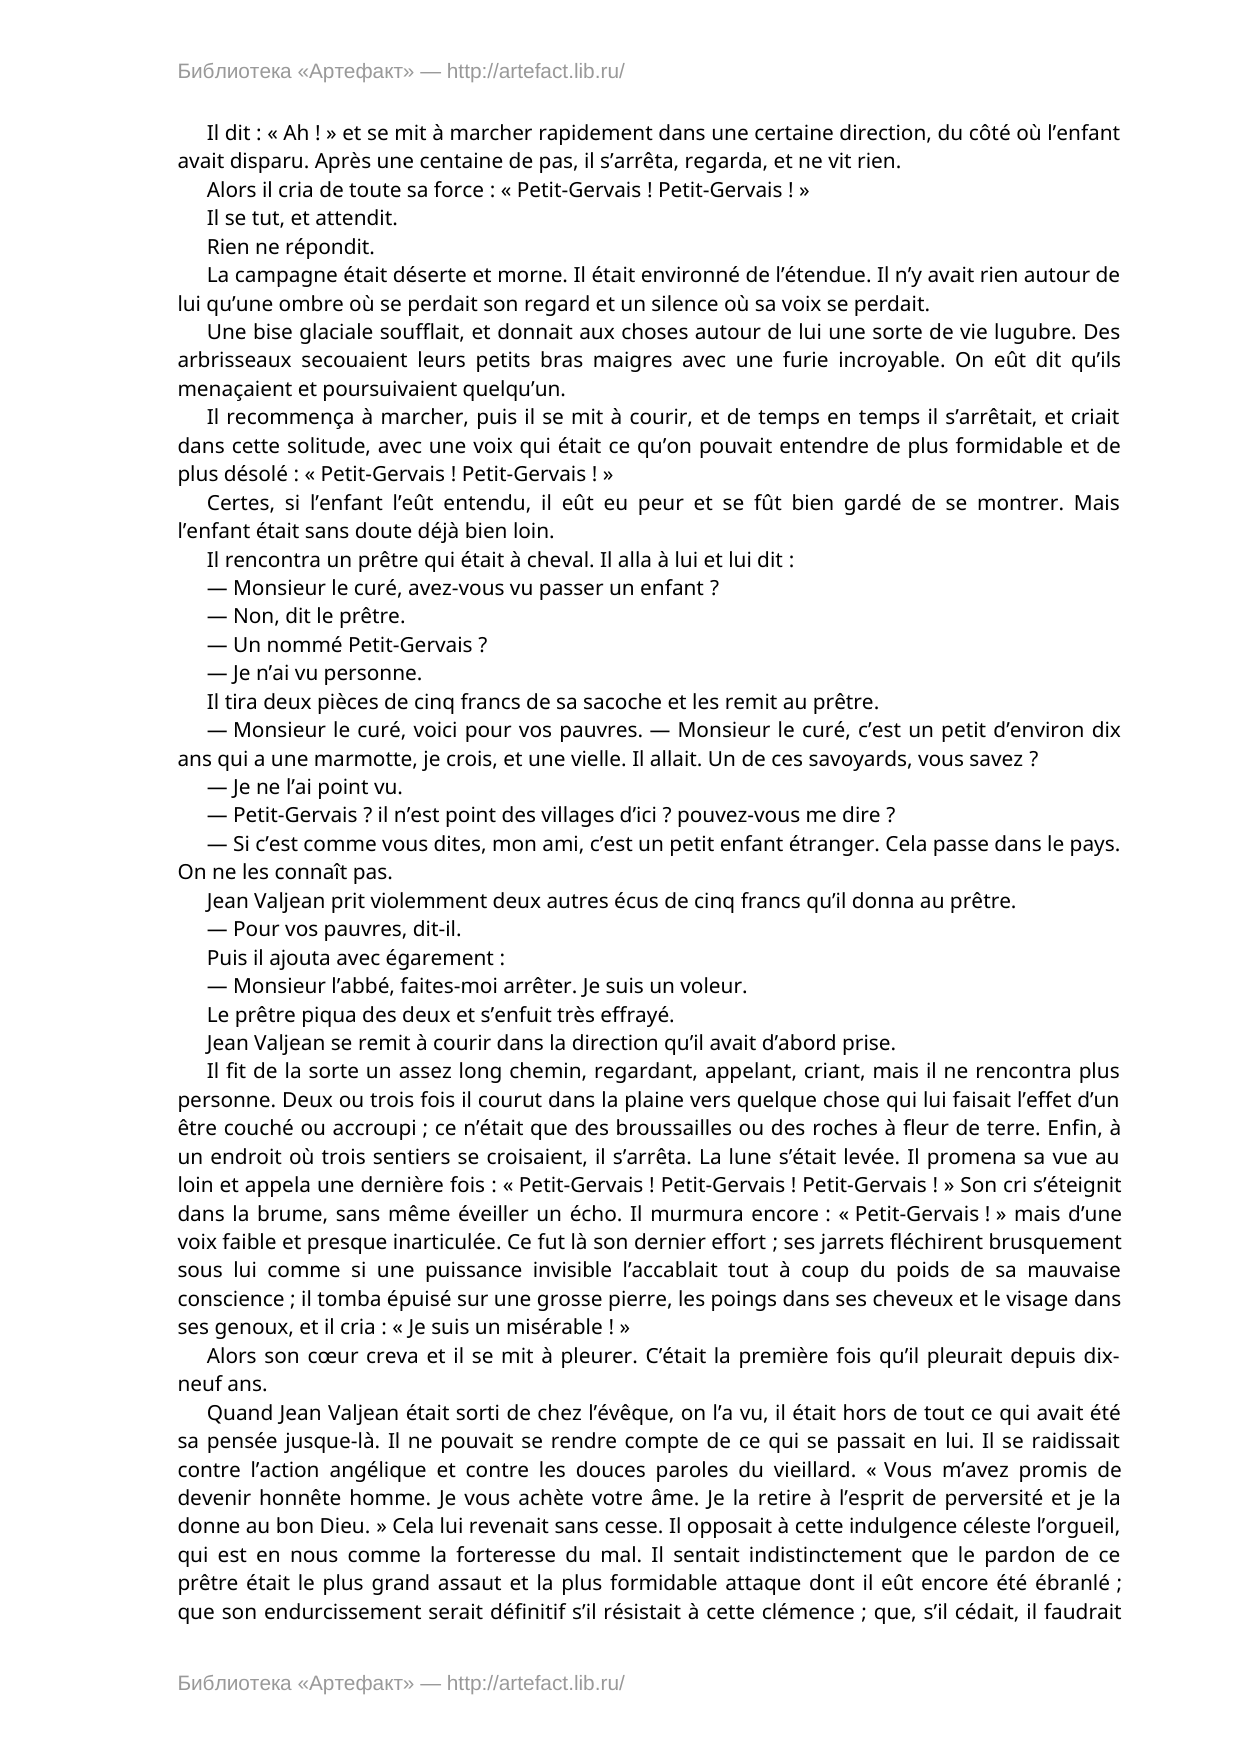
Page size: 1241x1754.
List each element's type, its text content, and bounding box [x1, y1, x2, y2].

text Certes, si l’enfant l’eût entendu, il eût eu peur et se fût bien gardé de se montrer. Mais l’enfant était sans doute déjà bien loin. [177, 488, 1122, 545]
text — Non, dit le prêtre. [177, 602, 1122, 630]
text Le prêtre piqua des deux et s’enfuit très effrayé. [177, 1000, 1122, 1028]
text — Monsieur le curé, avez-vous vu passer un enfant ? [177, 573, 1122, 602]
text — Je n’ai vu personne. [177, 658, 1122, 687]
text Il se tut, et attendit. [177, 203, 1122, 232]
text Une bise glaciale soufflait, et donnait aux choses autour de lui une sorte de vie lugubre. Des arbrisseaux secouaient leurs petits bras maigres avec une furie incroyable. On eût dit qu’ils menaçaient et poursuivaient quelqu’un. [177, 317, 1122, 402]
text — Monsieur l’abbé, faites-moi arrêter. Je suis un voleur. [177, 971, 1122, 1000]
text — Un nommé Petit-Gervais ? [177, 630, 1122, 658]
text — Petit-Gervais ? il n’est point des villages d’ici ? pouvez-vous me dire ? [177, 801, 1122, 829]
text Puis il ajouta avec égarement : [177, 943, 1122, 971]
text Alors son cœur creva et il se mit à pleurer. C’était la première fois qu’il pleurait depuis dix-neuf ans. [177, 1341, 1122, 1398]
text Jean Valjean se remit à courir dans la direction qu’il avait d’abord prise. [177, 1028, 1122, 1057]
text Il tira deux pièces de cinq francs de sa sacoche et les remit au prêtre. [177, 687, 1122, 715]
text Jean Valjean prit violemment deux autres écus de cinq francs qu’il donna au prêtre. [177, 886, 1122, 914]
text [177, 1398, 1122, 1625]
text — Si c’est comme vous dites, mon ami, c’est un petit enfant étranger. Cela passe dans le pays. On ne les connaît pas. [177, 829, 1122, 886]
text Il rencontra un prêtre qui était à cheval. Il alla à lui et lui dit : [177, 545, 1122, 573]
text Il dit : « Ah ! » et se mit à marcher rapidement dans une certaine direction, du côté où l’enfant avait disparu. Après une centaine de pas, il s’arrêta, regarda, et ne vit rien. [177, 118, 1122, 175]
text Rien ne répondit. [177, 232, 1122, 260]
text — Je ne l’ai point vu. [177, 772, 1122, 801]
text Il fit de la sorte un assez long chemin, regardant, appelant, criant, mais il ne rencontra plus personne. Deux ou trois fois il courut dans la plaine vers quelque chose qui lui faisait l’effet d’un être couché ou accroupi ; ce n’était que des broussailles ou des roches à fleur de terre. Enfin, à un endroit où trois sentiers se croisaient, il s’arrêta. La lune s’était levée. Il promena sa vue au loin et appela une dernière fois : « Petit-Gervais ! Petit-Gervais ! Petit-Gervais ! » Son cri s’éteignit dans la brume, sans même éveiller un écho. Il murmura encore : « Petit-Gervais ! » mais d’une voix faible et presque inarticulée. Ce fut là son dernier effort ; ses jarrets fléchirent brusquement sous lui comme si une puissance invisible l’accablait tout à coup du poids de sa mauvaise conscience ; il tomba épuisé sur une grosse pierre, les poings dans ses cheveux et le visage dans ses genoux, et il cria : « Je suis un misérable ! » [177, 1057, 1122, 1341]
text Alors il cria de toute sa force : « Petit-Gervais ! Petit-Gervais ! » [177, 175, 1122, 203]
text Il recommença à marcher, puis il se mit à courir, et de temps en temps il s’arrêtait, et criait dans cette solitude, avec une voix qui était ce qu’on pouvait entendre de plus formidable et de plus désolé : « Petit-Gervais ! Petit-Gervais ! » [177, 402, 1122, 488]
text La campagne était déserte et morne. Il était environné de l’étendue. Il n’y avait rien autour de lui qu’une ombre où se perdait son regard et un silence où sa voix se perdait. [177, 260, 1122, 317]
text — Monsieur le curé, voici pour vos pauvres. — Monsieur le curé, c’est un petit d’environ dix ans qui a une marmotte, je crois, et une vielle. Il allait. Un de ces savoyards, vous savez ? [177, 715, 1122, 772]
text — Pour vos pauvres, dit-il. [177, 914, 1122, 943]
